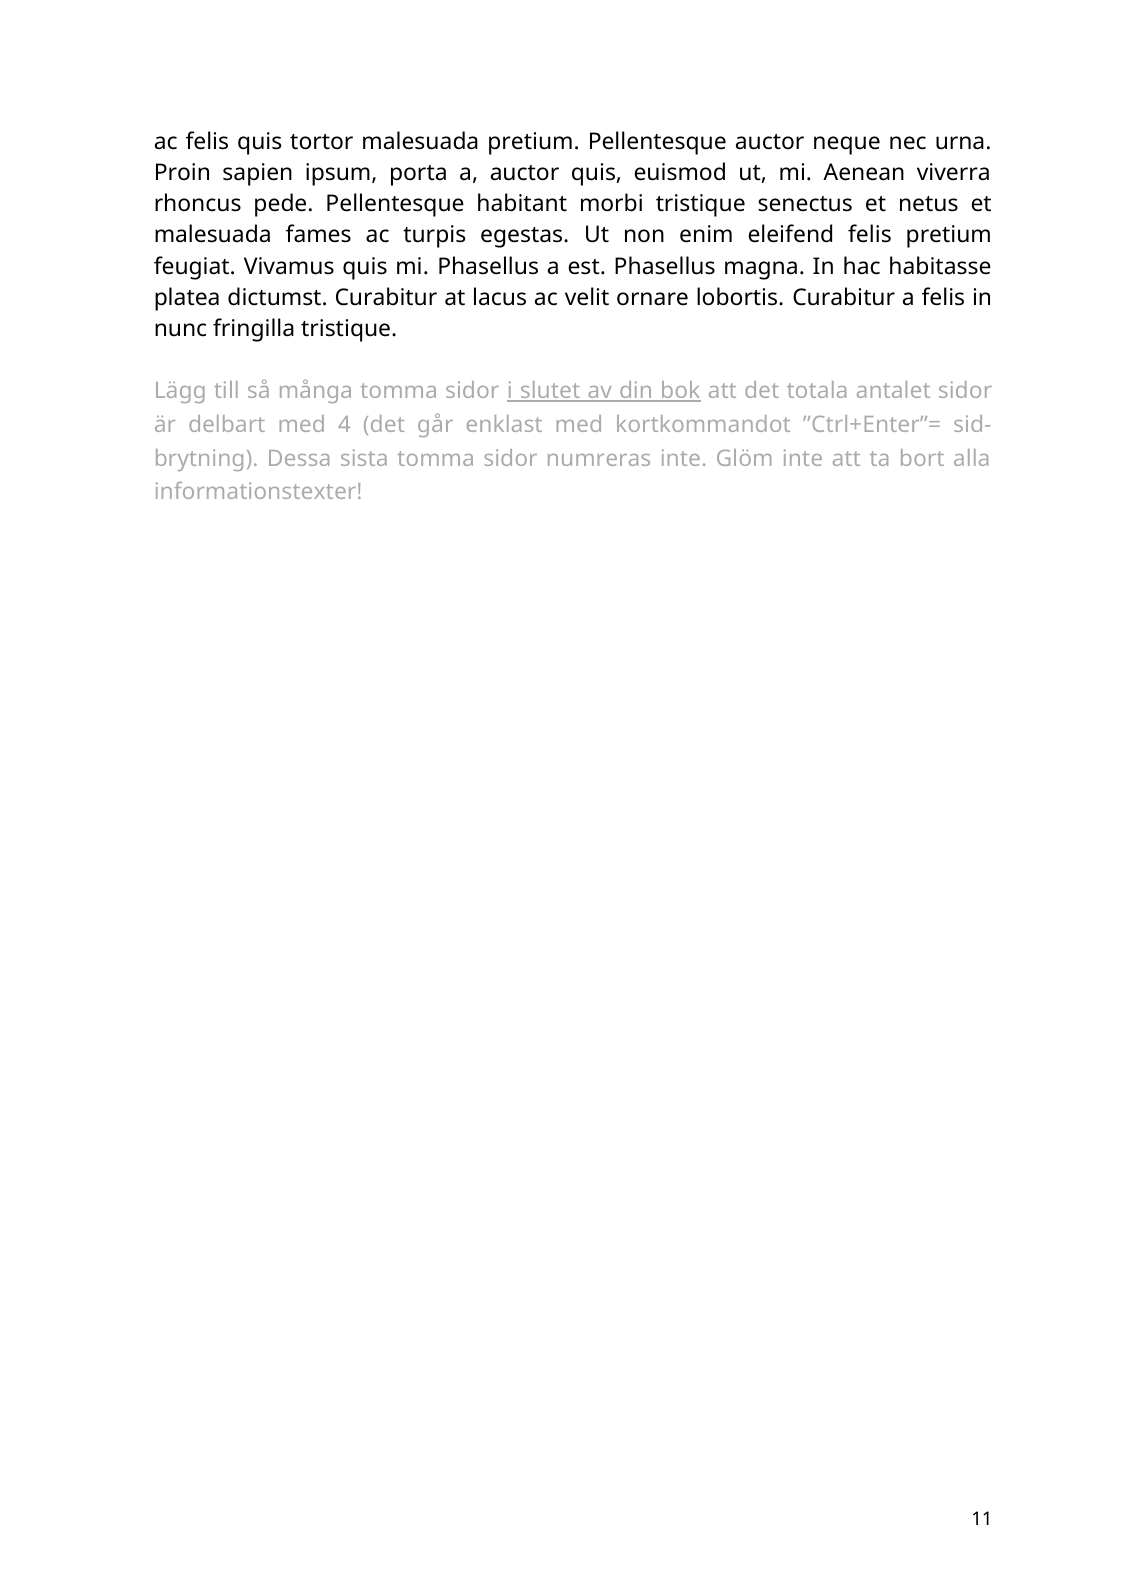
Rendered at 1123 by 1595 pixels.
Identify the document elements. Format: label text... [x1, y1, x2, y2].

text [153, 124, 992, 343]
text Lägg till så många tomma sidor i slutet av din bok att det totala antalet sidor är delbart med 4 (det går enklast med kortkommandot ”Ctrl+Enter”= sid-brytning). Dessa sista tomma sidor numreras inte. Glöm inte att ta bort alla informationstexter! [153, 374, 992, 507]
